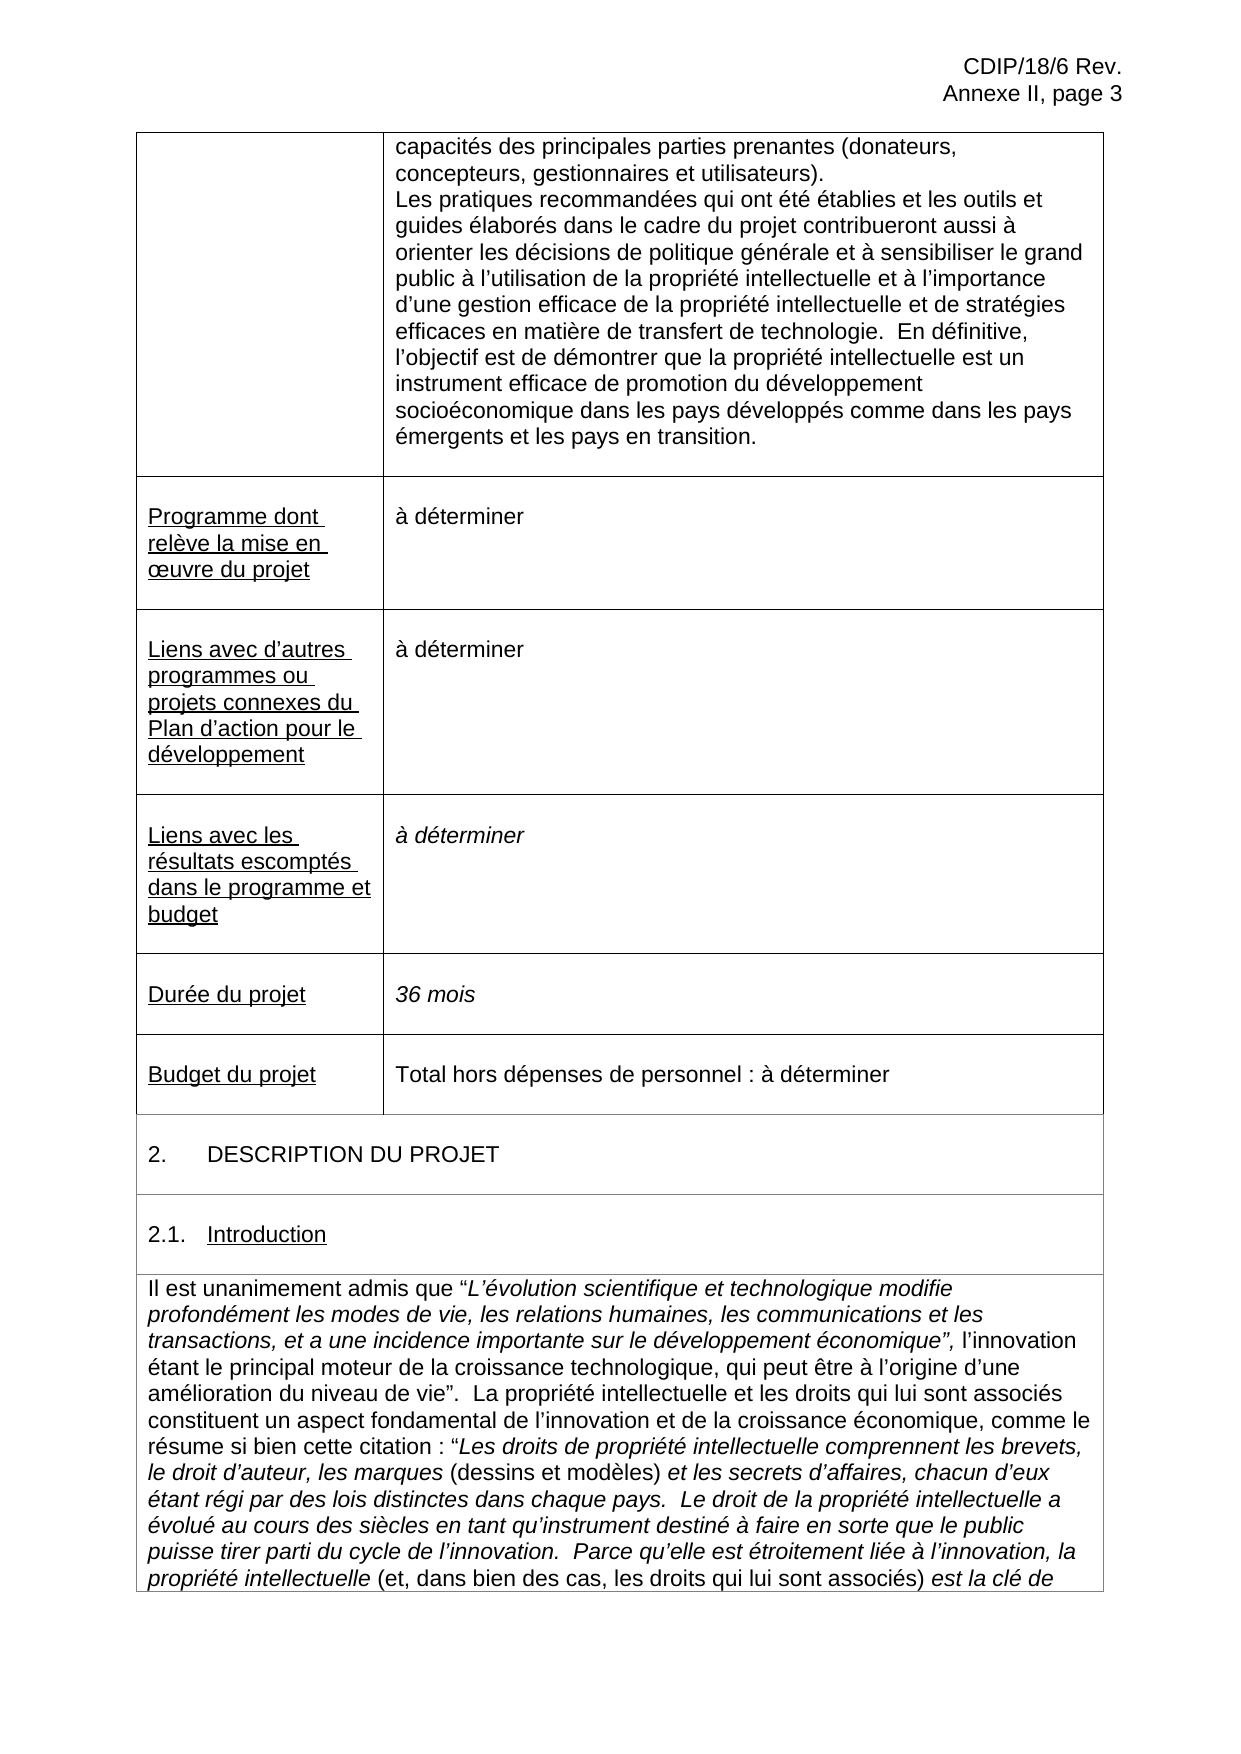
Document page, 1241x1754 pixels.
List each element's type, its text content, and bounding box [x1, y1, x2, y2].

table_cell Liens avec d’autres programmes ou projets connexes du Plan d’action pour le développement [137, 610, 383, 794]
table_cell Liens avec les résultats escomptés dans le programme et budget [137, 795, 383, 953]
table_cell 36 mois [384, 954, 1103, 1033]
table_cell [137, 1275, 1103, 1591]
table_cell 2. DESCRIPTION DU PROJET [137, 1115, 1103, 1194]
table_cell à déterminer [384, 477, 1103, 609]
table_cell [137, 133, 383, 476]
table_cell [384, 133, 1103, 476]
table_cell Total hors dépenses de personnel : à déterminer [384, 1035, 1103, 1113]
table_cell Durée du projet [137, 954, 383, 1033]
table_cell Programme dont relève la mise en œuvre du projet [137, 477, 383, 609]
table_cell à déterminer [384, 610, 1103, 794]
table_cell à déterminer [384, 795, 1103, 953]
table_cell Budget du projet [137, 1035, 383, 1113]
table_cell 2.1. Introduction [137, 1195, 1103, 1274]
